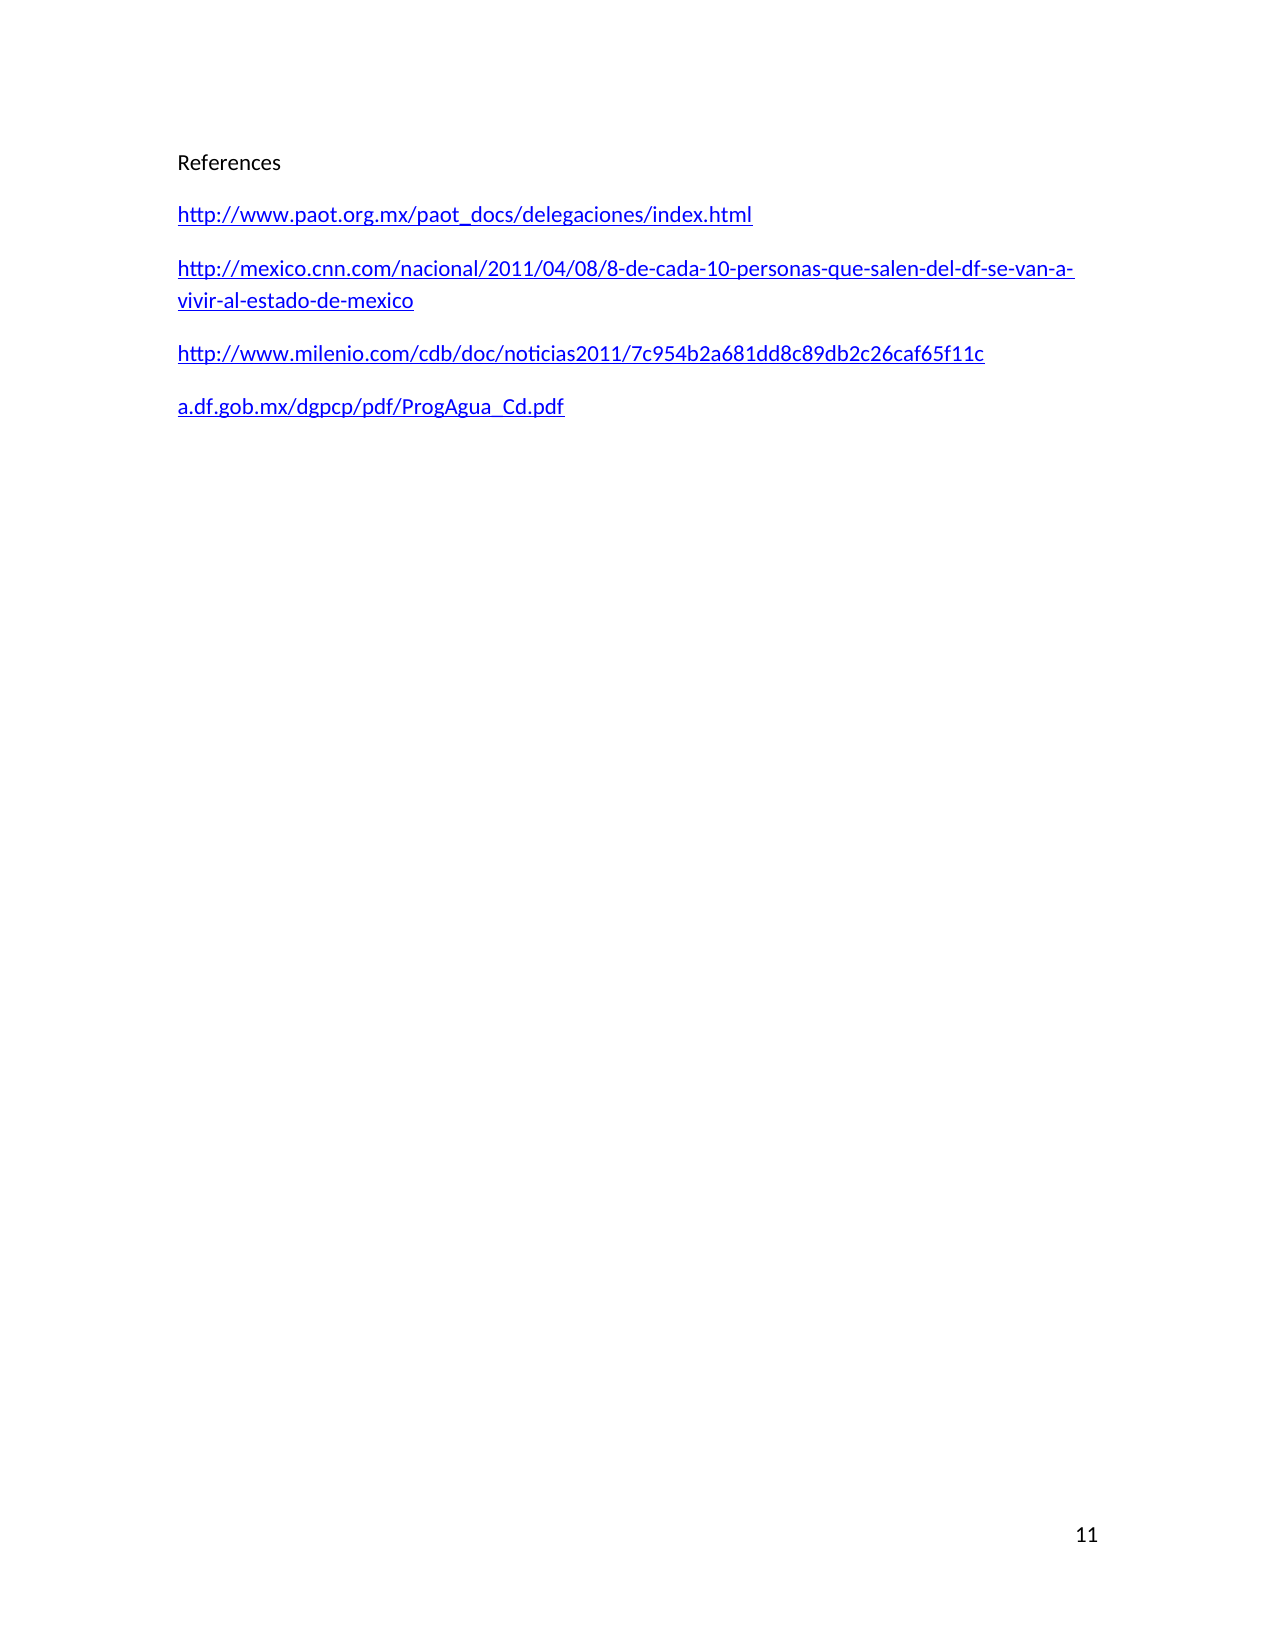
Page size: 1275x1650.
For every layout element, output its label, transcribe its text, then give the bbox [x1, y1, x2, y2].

text http://www.paot.org.mx/paot_docs/delegaciones/index.html [177, 201, 1098, 229]
text a.df.gob.mx/dgpcp/pdf/ProgAgua_Cd.pdf [177, 392, 1098, 420]
text http://mexico.cnn.com/nacional/2011/04/08/8-de-cada-10-personas-que-salen-del-df-se-van-a-vivir-al-estado-de-mexico [177, 254, 1098, 314]
text http://www.milenio.com/cdb/doc/noticias2011/7c954b2a681dd8c89db2c26caf65f11c [177, 339, 1098, 367]
text References [177, 148, 1098, 176]
